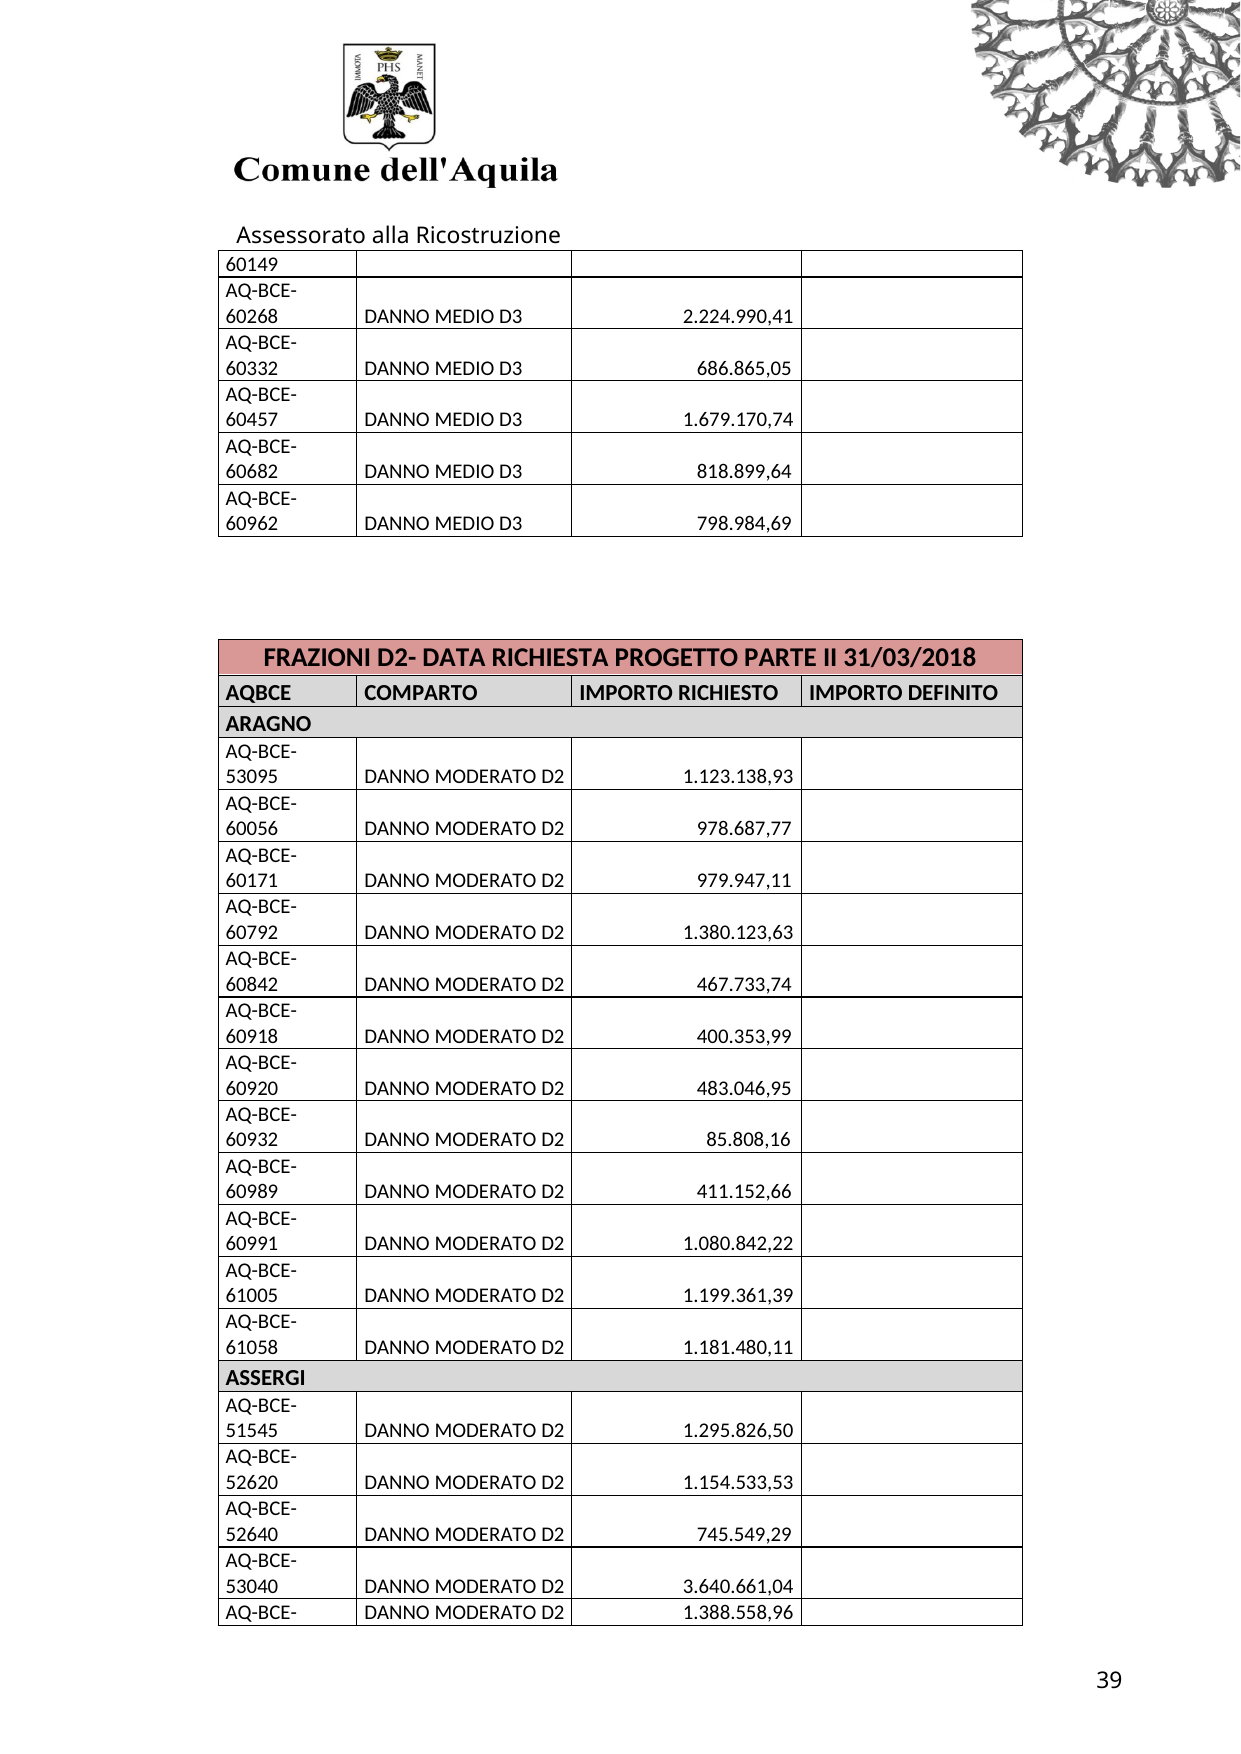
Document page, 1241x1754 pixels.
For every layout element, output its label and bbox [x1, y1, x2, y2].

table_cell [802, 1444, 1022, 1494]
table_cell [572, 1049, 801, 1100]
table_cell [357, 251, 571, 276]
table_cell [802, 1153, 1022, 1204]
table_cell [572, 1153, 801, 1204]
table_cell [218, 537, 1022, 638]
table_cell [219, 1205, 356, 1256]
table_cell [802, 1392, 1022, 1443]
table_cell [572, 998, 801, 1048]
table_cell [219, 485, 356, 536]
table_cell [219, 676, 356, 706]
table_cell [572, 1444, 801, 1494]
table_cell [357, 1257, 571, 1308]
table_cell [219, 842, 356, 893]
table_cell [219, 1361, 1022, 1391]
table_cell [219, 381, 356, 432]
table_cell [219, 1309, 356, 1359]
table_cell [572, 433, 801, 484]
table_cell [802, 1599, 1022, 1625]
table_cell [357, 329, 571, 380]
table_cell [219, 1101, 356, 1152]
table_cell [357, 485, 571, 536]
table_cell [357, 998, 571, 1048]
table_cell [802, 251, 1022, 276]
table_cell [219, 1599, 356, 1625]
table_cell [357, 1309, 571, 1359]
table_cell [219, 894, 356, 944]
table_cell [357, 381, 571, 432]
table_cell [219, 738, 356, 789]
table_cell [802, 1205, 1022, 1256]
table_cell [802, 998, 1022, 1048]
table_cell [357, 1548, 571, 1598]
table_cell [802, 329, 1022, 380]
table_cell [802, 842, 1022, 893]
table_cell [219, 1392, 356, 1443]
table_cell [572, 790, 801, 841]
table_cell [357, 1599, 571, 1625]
picture [121, 0, 1241, 189]
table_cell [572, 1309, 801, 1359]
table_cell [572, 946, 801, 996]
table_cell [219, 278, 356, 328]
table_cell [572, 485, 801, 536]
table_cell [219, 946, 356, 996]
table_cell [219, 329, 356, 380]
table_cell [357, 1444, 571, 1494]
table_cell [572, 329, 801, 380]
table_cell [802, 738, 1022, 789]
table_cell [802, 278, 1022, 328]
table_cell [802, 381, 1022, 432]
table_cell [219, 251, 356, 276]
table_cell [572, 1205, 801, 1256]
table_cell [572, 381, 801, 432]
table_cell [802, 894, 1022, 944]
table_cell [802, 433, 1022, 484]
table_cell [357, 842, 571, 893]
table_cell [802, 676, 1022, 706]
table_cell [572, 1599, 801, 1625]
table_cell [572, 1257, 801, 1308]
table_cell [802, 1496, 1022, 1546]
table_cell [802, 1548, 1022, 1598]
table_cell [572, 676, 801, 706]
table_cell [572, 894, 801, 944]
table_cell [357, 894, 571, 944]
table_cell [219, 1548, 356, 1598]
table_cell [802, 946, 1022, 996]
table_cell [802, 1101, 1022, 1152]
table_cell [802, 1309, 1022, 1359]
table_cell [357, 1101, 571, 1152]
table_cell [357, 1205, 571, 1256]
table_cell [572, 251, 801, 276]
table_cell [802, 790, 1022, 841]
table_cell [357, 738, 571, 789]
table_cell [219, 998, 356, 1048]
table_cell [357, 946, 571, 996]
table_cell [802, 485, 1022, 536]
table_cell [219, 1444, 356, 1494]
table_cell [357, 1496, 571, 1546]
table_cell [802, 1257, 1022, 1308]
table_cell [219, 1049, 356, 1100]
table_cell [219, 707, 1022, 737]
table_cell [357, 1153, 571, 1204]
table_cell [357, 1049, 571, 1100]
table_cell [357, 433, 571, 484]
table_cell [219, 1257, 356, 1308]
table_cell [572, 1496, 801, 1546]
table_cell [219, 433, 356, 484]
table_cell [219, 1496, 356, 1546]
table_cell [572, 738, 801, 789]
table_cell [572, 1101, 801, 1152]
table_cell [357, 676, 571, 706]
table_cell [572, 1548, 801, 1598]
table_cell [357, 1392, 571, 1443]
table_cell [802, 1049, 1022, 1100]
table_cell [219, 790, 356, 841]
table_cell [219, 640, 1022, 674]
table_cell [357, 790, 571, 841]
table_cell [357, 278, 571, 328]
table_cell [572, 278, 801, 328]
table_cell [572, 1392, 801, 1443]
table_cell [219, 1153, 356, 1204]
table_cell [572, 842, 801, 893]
